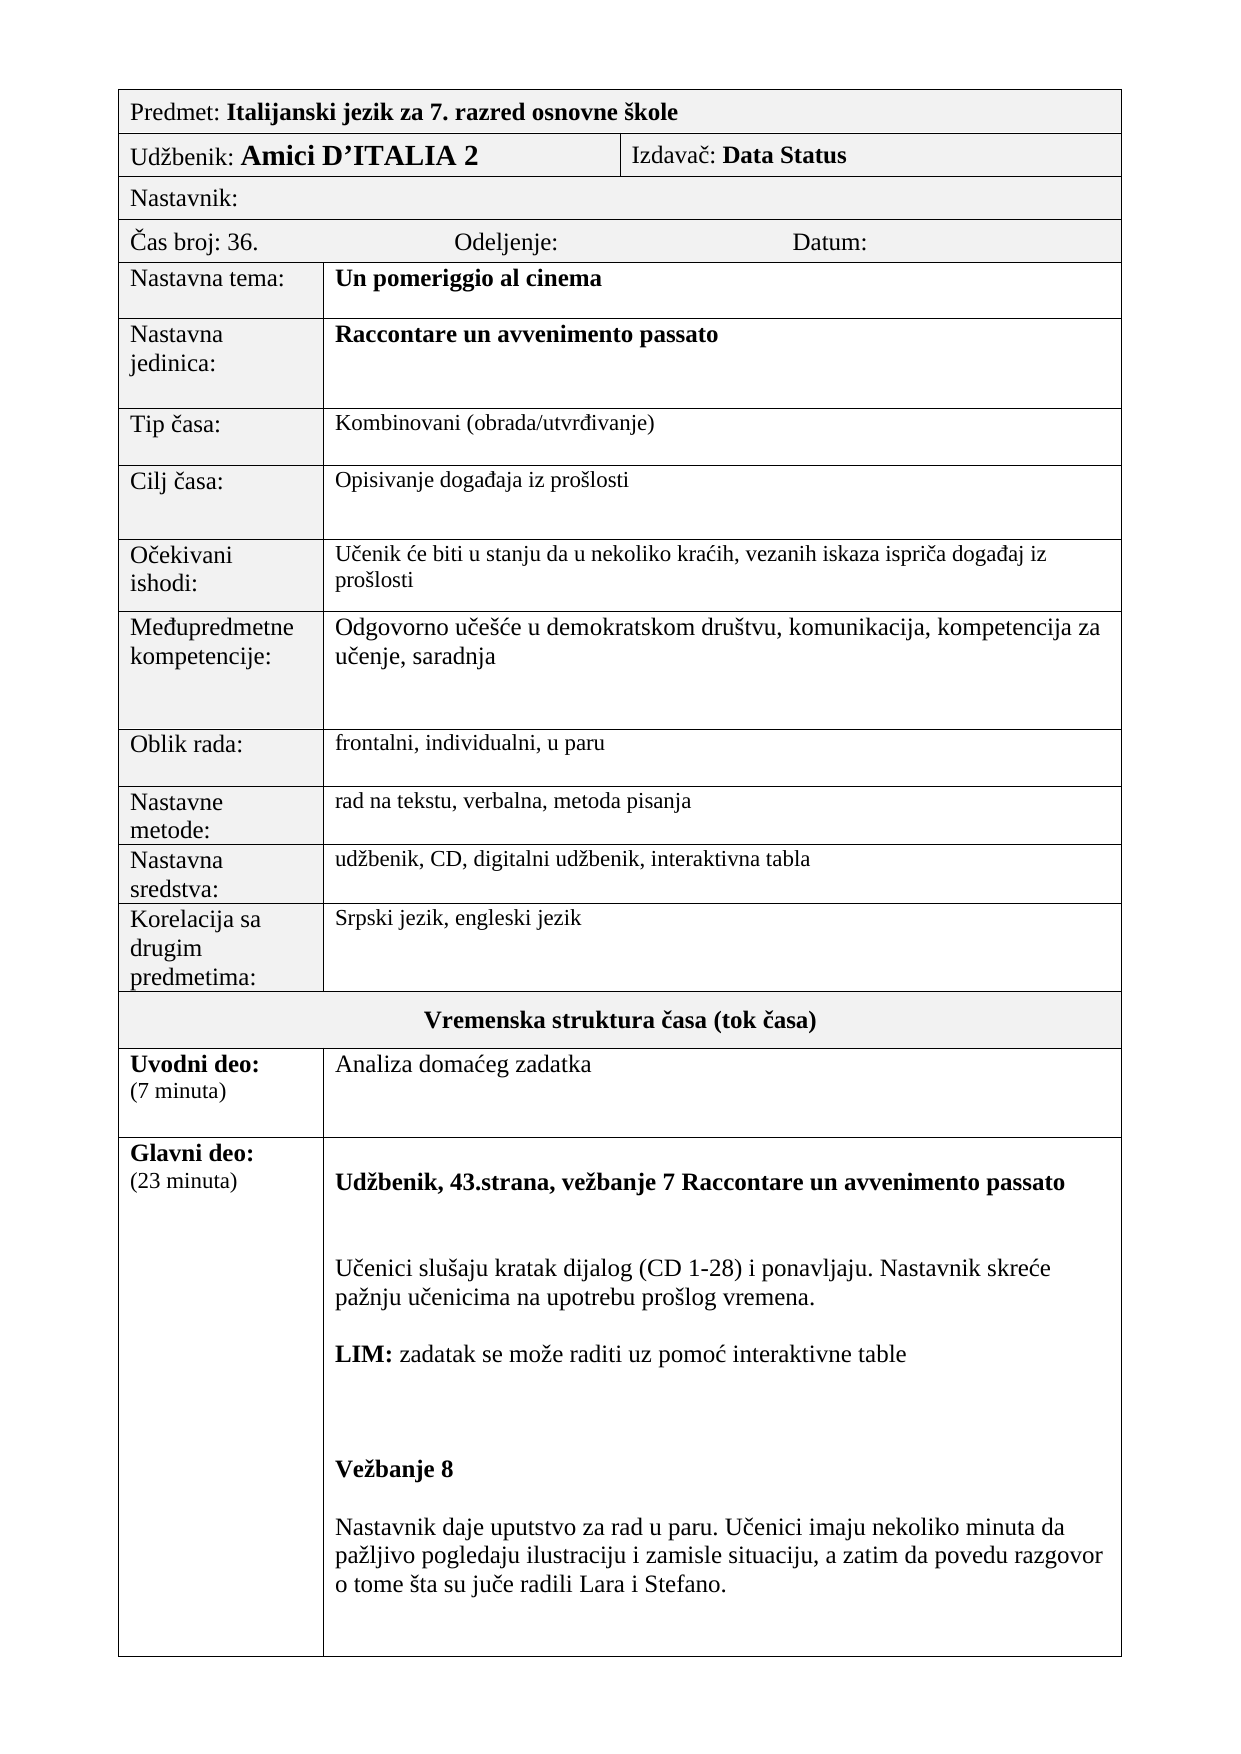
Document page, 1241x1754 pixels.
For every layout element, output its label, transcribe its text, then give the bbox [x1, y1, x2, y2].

table_cell Oblik rada: [119, 730, 323, 786]
table_cell Kombinovani (obrada/utvrđivanje) [324, 409, 1121, 465]
table_cell Očekivani ishodi: [119, 540, 323, 611]
table_cell Odgovorno učešće u demokratskom društvu, komunikacija, kompetencija za učenje, saradnja [324, 612, 1121, 728]
table_cell Korelacija sa drugim predmetima: [119, 904, 323, 991]
table_cell Raccontare un avvenimento passato [324, 319, 1121, 408]
table_cell Analiza domaćeg zadatka [324, 1049, 1121, 1137]
table_cell Vremenska struktura časa (tok časa) [119, 992, 1121, 1048]
table_cell frontalni, individualni, u paru [324, 730, 1121, 786]
table_cell Nastavna jedinica: [119, 319, 323, 408]
table_cell Nastavnik: [119, 177, 1121, 219]
table_cell Cilj časa: [119, 466, 323, 539]
table_cell Učenik će biti u stanju da u nekoliko kraćih, vezanih iskaza ispriča događaj iz prošlosti [324, 540, 1121, 611]
table_cell Međupredmetne kompetencije: [119, 612, 323, 728]
table_cell Un pomeriggio al cinema [324, 263, 1121, 318]
table_cell Nastavna sredstva: [119, 845, 323, 903]
table_cell Izdavač: Data Status [621, 134, 1121, 176]
table_cell Odeljenje: [443, 220, 781, 262]
table_cell Nastavna tema: [119, 263, 323, 318]
table_cell Nastavne metode: [119, 787, 323, 844]
table_cell udžbenik, CD, digitalni udžbenik, interaktivna tabla [324, 845, 1121, 903]
table_cell Čas broj: 36. [119, 220, 443, 262]
table_cell Opisivanje događaja iz prošlosti [324, 466, 1121, 539]
table_cell Srpski jezik, engleski jezik [324, 904, 1121, 991]
table_cell Tip časa: [119, 409, 323, 465]
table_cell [119, 1138, 323, 1656]
table_cell Uvodni deo: (7 minuta) [119, 1049, 323, 1137]
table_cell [324, 1138, 1121, 1656]
table_cell Udžbenik: Amici D’ITALIA 2 [119, 134, 620, 176]
table_header Predmet: Italijanski jezik za 7. razred osnovne škole [119, 90, 1121, 132]
table_cell rad na tekstu, verbalna, metoda pisanja [324, 787, 1121, 844]
table_cell Datum: [781, 220, 1121, 262]
